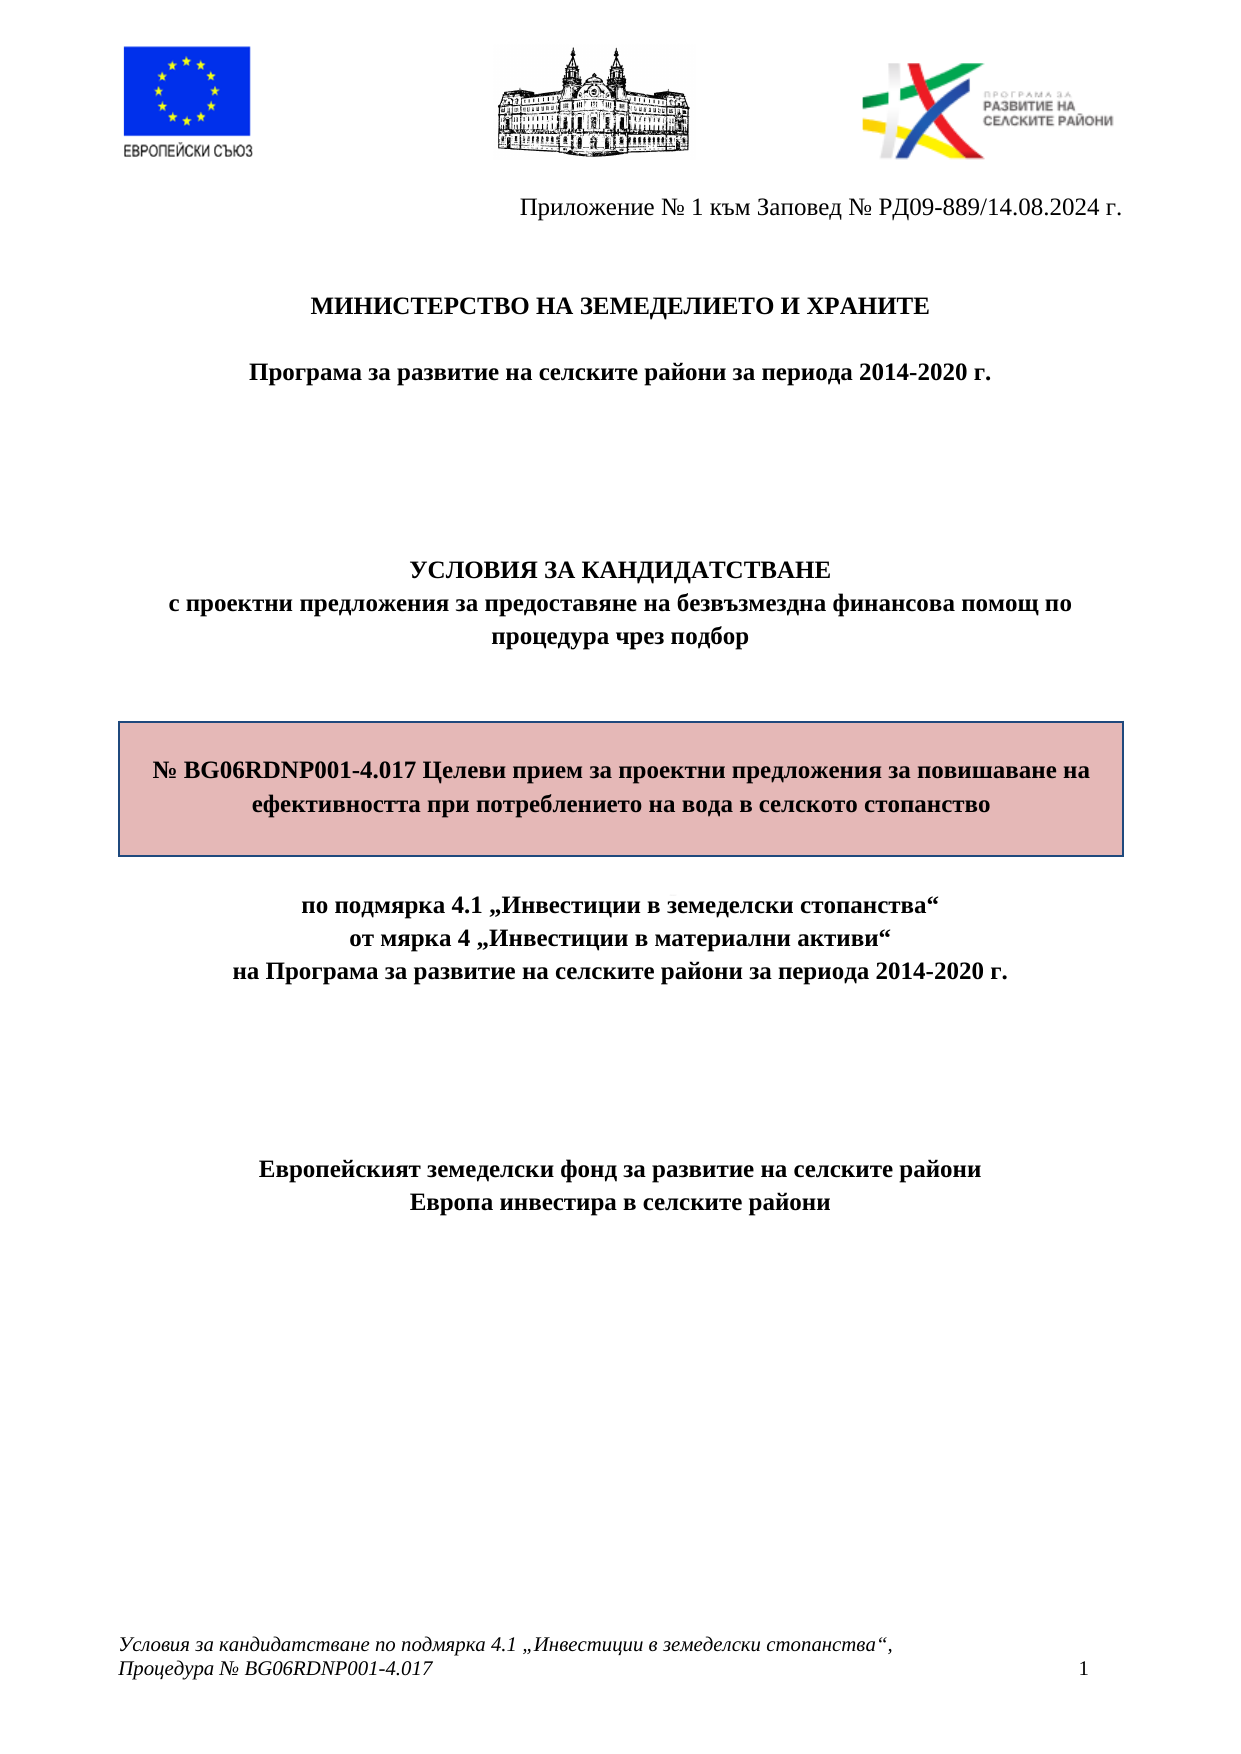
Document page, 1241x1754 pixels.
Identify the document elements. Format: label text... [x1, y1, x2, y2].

picture [493, 44, 697, 160]
text с проектни предложения за предоставяне на безвъзмездна финансова помощ по процедура чрез подбор [118, 588, 1122, 650]
text УСЛОВИЯ ЗА КАНДИДАТСТВАНЕ [118, 555, 1122, 584]
text Програма за развитие на селските райони за периода 2014-2020 г. [118, 357, 1122, 386]
table_header № BG06RDNP001-4.017 Целеви прием за проектни предложения за повишаване на ефективността при потреблението на вода в селското стопанство [120, 723, 1122, 855]
text по подмярка 4.1 „Инвестиции в земеделски стопанства“ [118, 890, 1122, 918]
text Европейският земеделски фонд за развитие на селските райони [118, 1154, 1122, 1183]
picture [123, 45, 254, 160]
text на Програма за развитие на селските райони за периода 2014-2020 г. [118, 956, 1122, 984]
text от мярка 4 „Инвестиции в материални активи“ [118, 923, 1122, 952]
text Европа инвестира в селските райони [118, 1187, 1122, 1216]
text МИНИСТЕРСТВО НА ЗЕМЕДЕЛИЕТО И ХРАНИТЕ [118, 291, 1122, 320]
text Приложение № 1 към Заповед № РД09-889/14.08.2024 г. [118, 192, 1122, 221]
